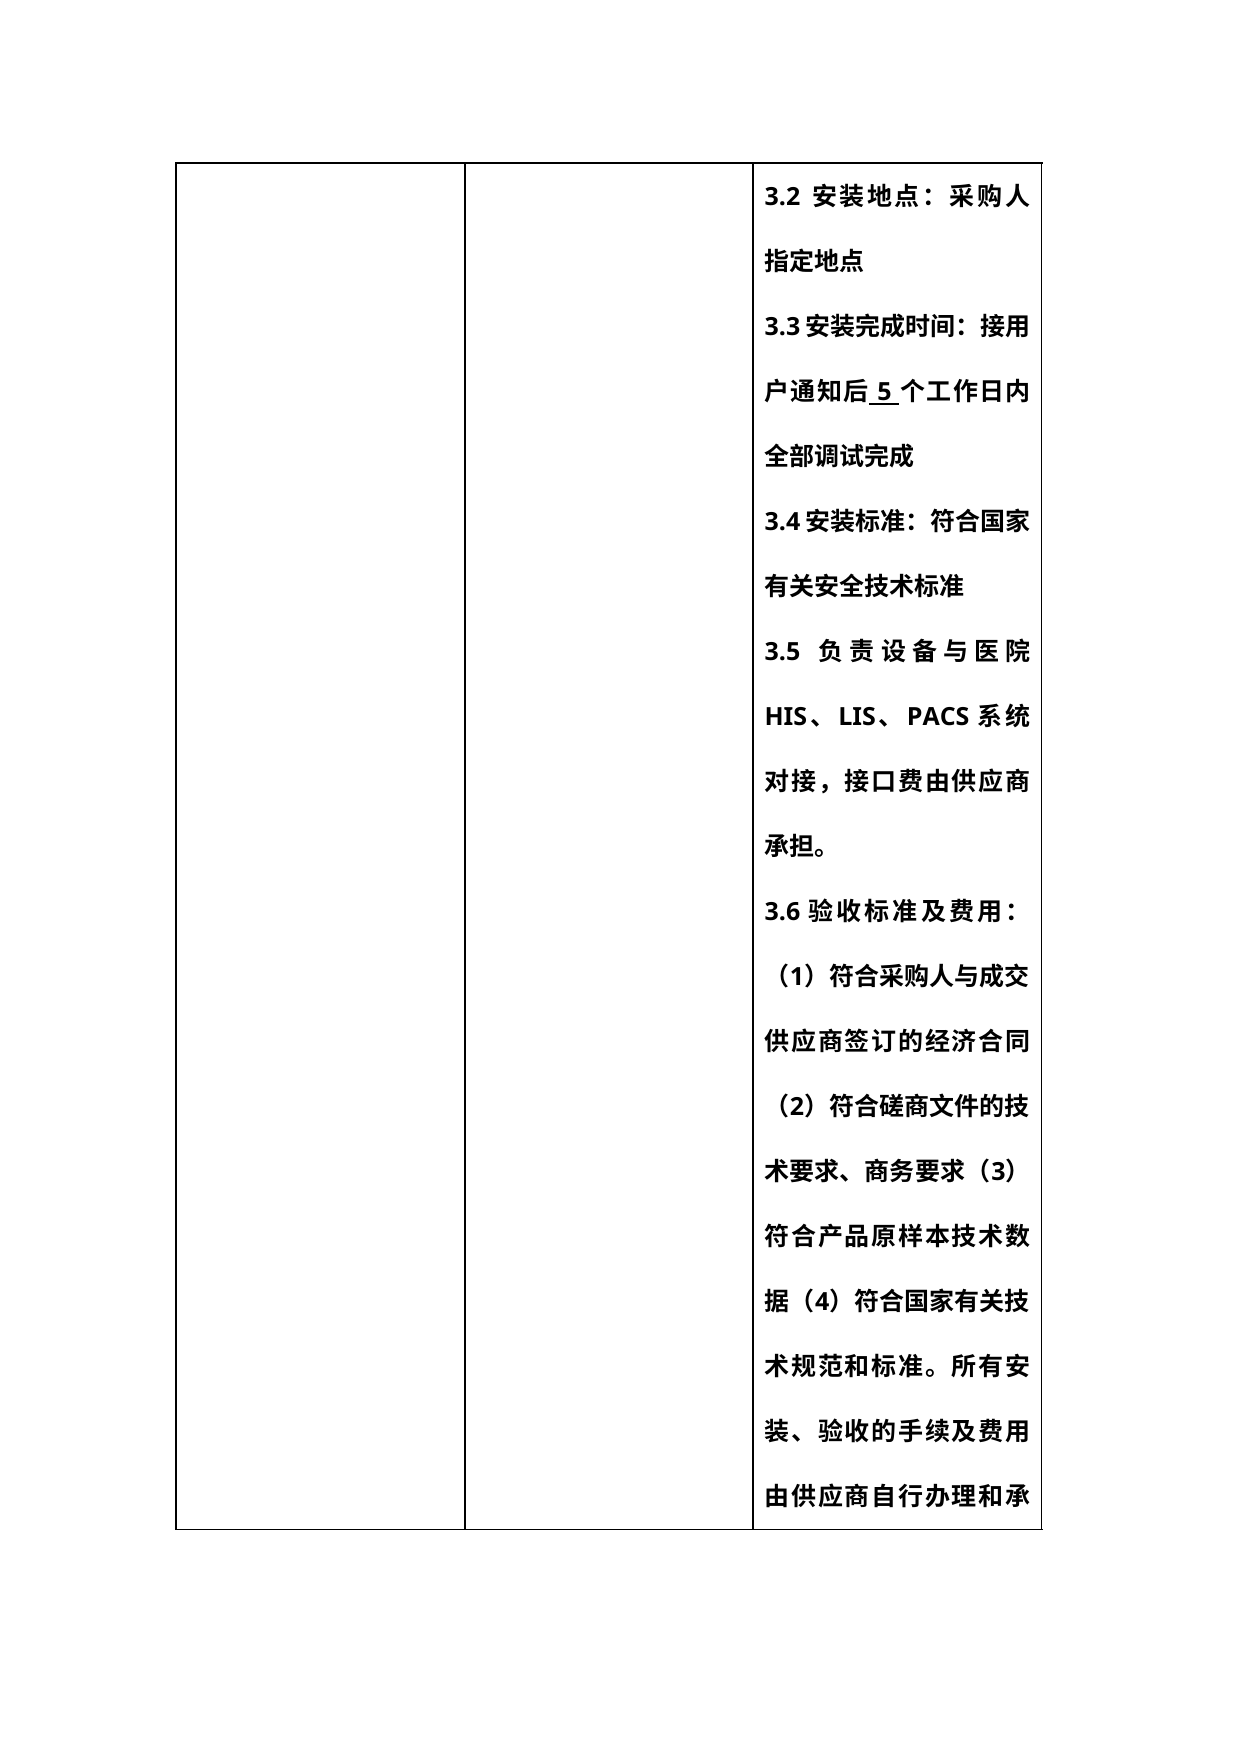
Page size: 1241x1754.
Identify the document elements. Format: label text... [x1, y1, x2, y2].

table_cell 6 [466, 164, 752, 1528]
table_cell [177, 164, 464, 1528]
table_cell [754, 164, 1041, 1528]
